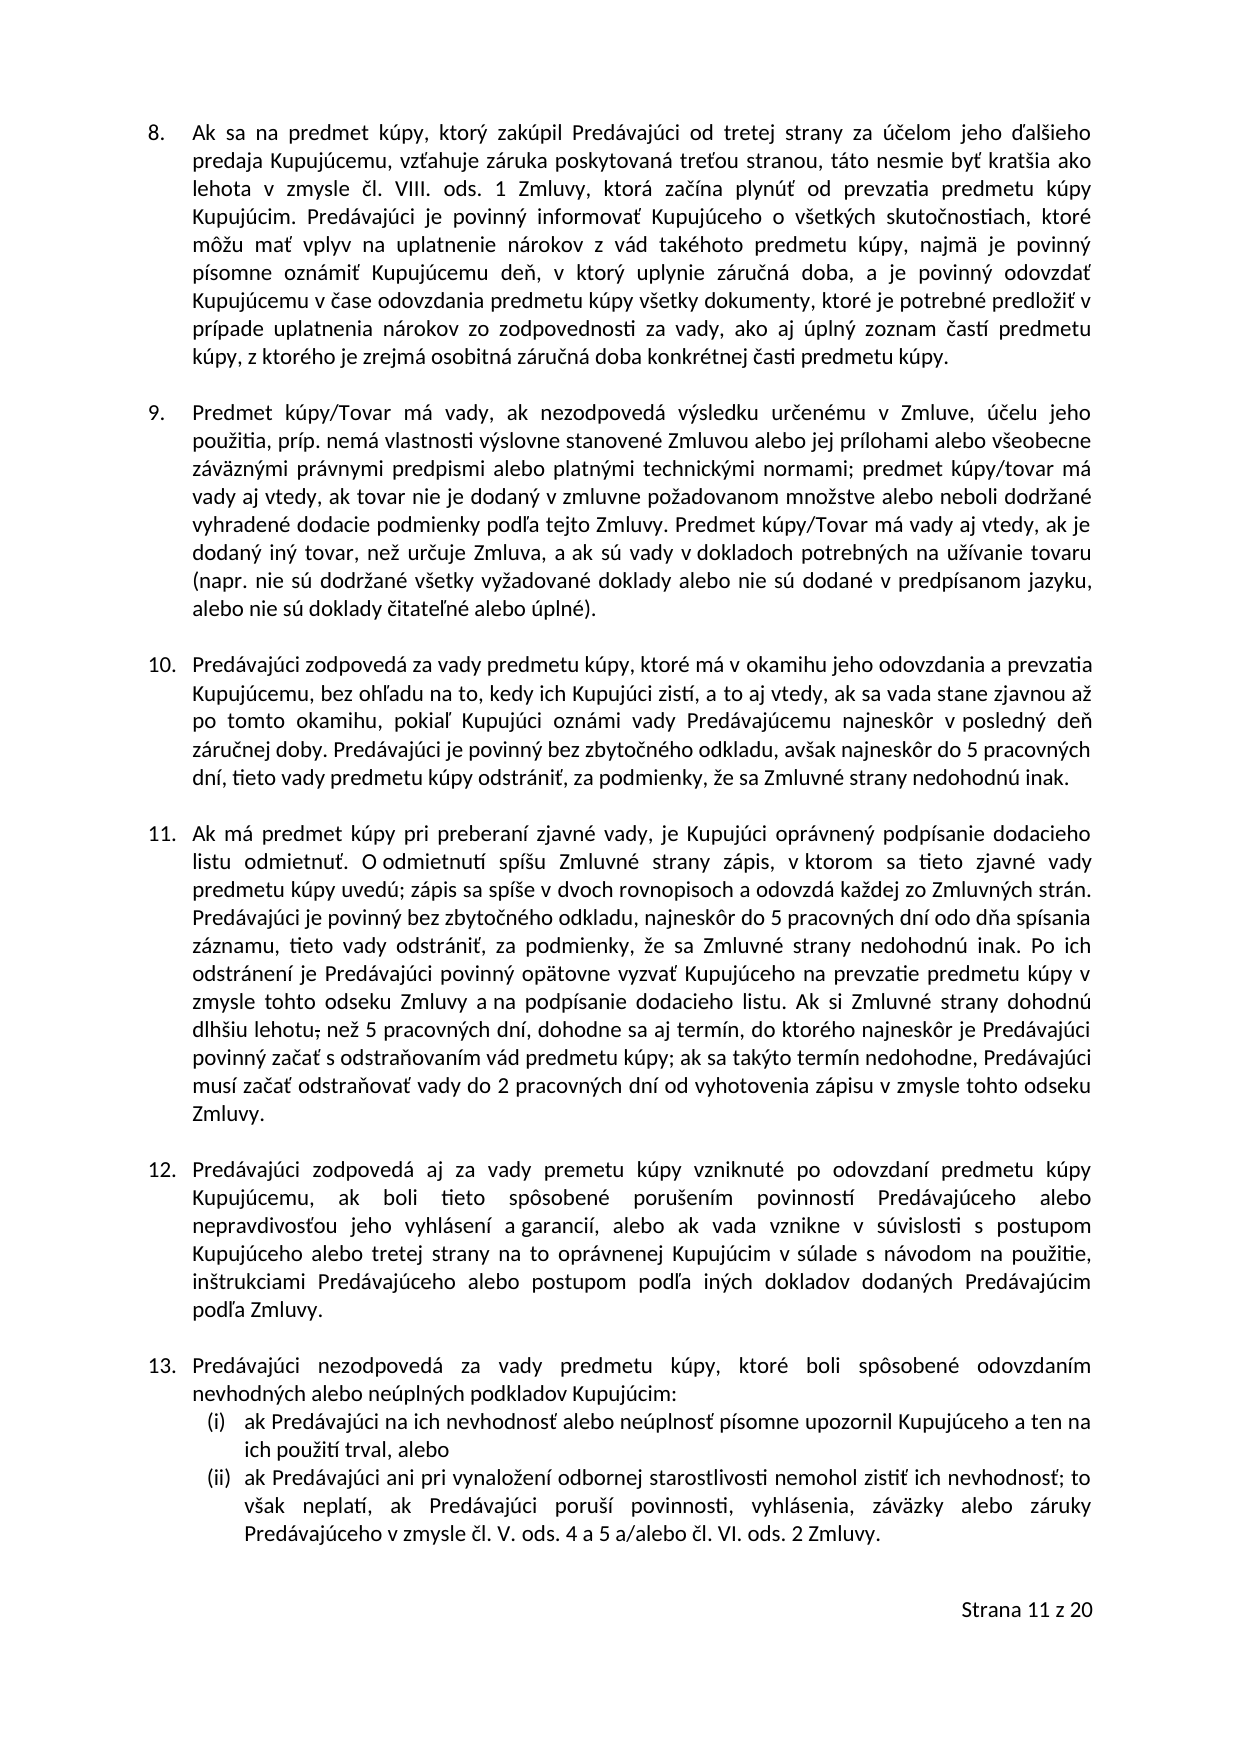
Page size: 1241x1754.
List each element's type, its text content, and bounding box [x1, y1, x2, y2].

list Ak má predmet kúpy pri preberaní zjavné vady, je Kupujúci oprávnený podpísanie dodacieho listu odmietnuť. O odmietnutí spíšu Zmluvné strany zápis, v ktorom sa tieto zjavné vady predmetu kúpy uvedú; zápis sa spíše v dvoch rovnopisoch a odovzdá každej zo Zmluvných strán. Predávajúci je povinný bez zbytočného odkladu, najneskôr do 5 pracovných dní odo dňa spísania záznamu, tieto vady odstrániť, za podmienky, že sa Zmluvné strany nedohodnú inak. Po ich odstránení je Predávajúci povinný opätovne vyzvať Kupujúceho na prevzatie predmetu kúpy v zmysle tohto odseku Zmluvy a na podpísanie dodacieho listu. Ak si Zmluvné strany dohodnú dlhšiu lehotu, než 5 pracovných dní, dohodne sa aj termín, do ktorého najneskôr je Predávajúci povinný začať s odstraňovaním vád predmetu kúpy; ak sa takýto termín nedohodne, Predávajúci musí začať odstraňovať vady do 2 pracovných dní od vyhotovenia zápisu v zmysle tohto odseku Zmluvy. [148, 819, 1093, 1127]
list Predávajúci zodpovedá za vady predmetu kúpy, ktoré má v okamihu jeho odovzdania a prevzatia Kupujúcemu, bez ohľadu na to, kedy ich Kupujúci zistí, a to aj vtedy, ak sa vada stane zjavnou až po tomto okamihu, pokiaľ Kupujúci oznámi vady Predávajúcemu najneskôr v posledný deň záručnej doby. Predávajúci je povinný bez zbytočného odkladu, avšak najneskôr do 5 pracovných dní, tieto vady predmetu kúpy odstrániť, za podmienky, že sa Zmluvné strany nedohodnú inak. [148, 651, 1093, 791]
list Ak sa na predmet kúpy, ktorý zakúpil Predávajúci od tretej strany za účelom jeho ďalšieho predaja Kupujúcemu, vzťahuje záruka poskytovaná treťou stranou, táto nesmie byť kratšia ako lehota v zmysle čl. VIII. ods. 1 Zmluvy, ktorá začína plynúť od prevzatia predmetu kúpy Kupujúcim. Predávajúci je povinný informovať Kupujúceho o všetkých skutočnostiach, ktoré môžu mať vplyv na uplatnenie nárokov z vád takéhoto predmetu kúpy, najmä je povinný písomne oznámiť Kupujúcemu deň, v ktorý uplynie záručná doba, a je povinný odovzdať Kupujúcemu v čase odovzdania predmetu kúpy všetky dokumenty, ktoré je potrebné predložiť v prípade uplatnenia nárokov zo zodpovednosti za vady, ako aj úplný zoznam častí predmetu kúpy, z ktorého je zrejmá osobitná záručná doba konkrétnej časti predmetu kúpy. [148, 118, 1093, 370]
list Predávajúci zodpovedá aj za vady premetu kúpy vzniknuté po odovzdaní predmetu kúpy Kupujúcemu, ak boli tieto spôsobené porušením povinností Predávajúceho alebo nepravdivosťou jeho vyhlásení a garancií, alebo ak vada vznikne v súvislosti s postupom Kupujúceho alebo tretej strany na to oprávnenej Kupujúcim v súlade s návodom na použitie, inštrukciami Predávajúceho alebo postupom podľa iných dokladov dodaných Predávajúcim podľa Zmluvy. [148, 1155, 1093, 1323]
list ak Predávajúci ani pri vynaložení odbornej starostlivosti nemohol zistiť ich nevhodnosť; to však neplatí, ak Predávajúci poruší povinnosti, vyhlásenia, záväzky alebo záruky Predávajúceho v zmysle čl. V. ods. 4 a 5 a/alebo čl. VI. ods. 2 Zmluvy. [207, 1463, 1093, 1547]
list ak Predávajúci na ich nevhodnosť alebo neúplnosť písomne upozornil Kupujúceho a ten na ich použití trval, alebo [207, 1407, 1093, 1463]
list Predávajúci nezodpovedá za vady predmetu kúpy, ktoré boli spôsobené odovzdaním nevhodných alebo neúplných podkladov Kupujúcim: [148, 1351, 1093, 1407]
list Predmet kúpy/Tovar má vady, ak nezodpovedá výsledku určenému v Zmluve, účelu jeho použitia, príp. nemá vlastnosti výslovne stanovené Zmluvou alebo jej prílohami alebo všeobecne záväznými právnymi predpismi alebo platnými technickými normami; predmet kúpy/tovar má vady aj vtedy, ak tovar nie je dodaný v zmluvne požadovanom množstve alebo neboli dodržané vyhradené dodacie podmienky podľa tejto Zmluvy. Predmet kúpy/Tovar má vady aj vtedy, ak je dodaný iný tovar, než určuje Zmluva, a ak sú vady v dokladoch potrebných na užívanie tovaru (napr. nie sú dodržané všetky vyžadované doklady alebo nie sú dodané v predpísanom jazyku, alebo nie sú doklady čitateľné alebo úplné). [148, 398, 1093, 623]
